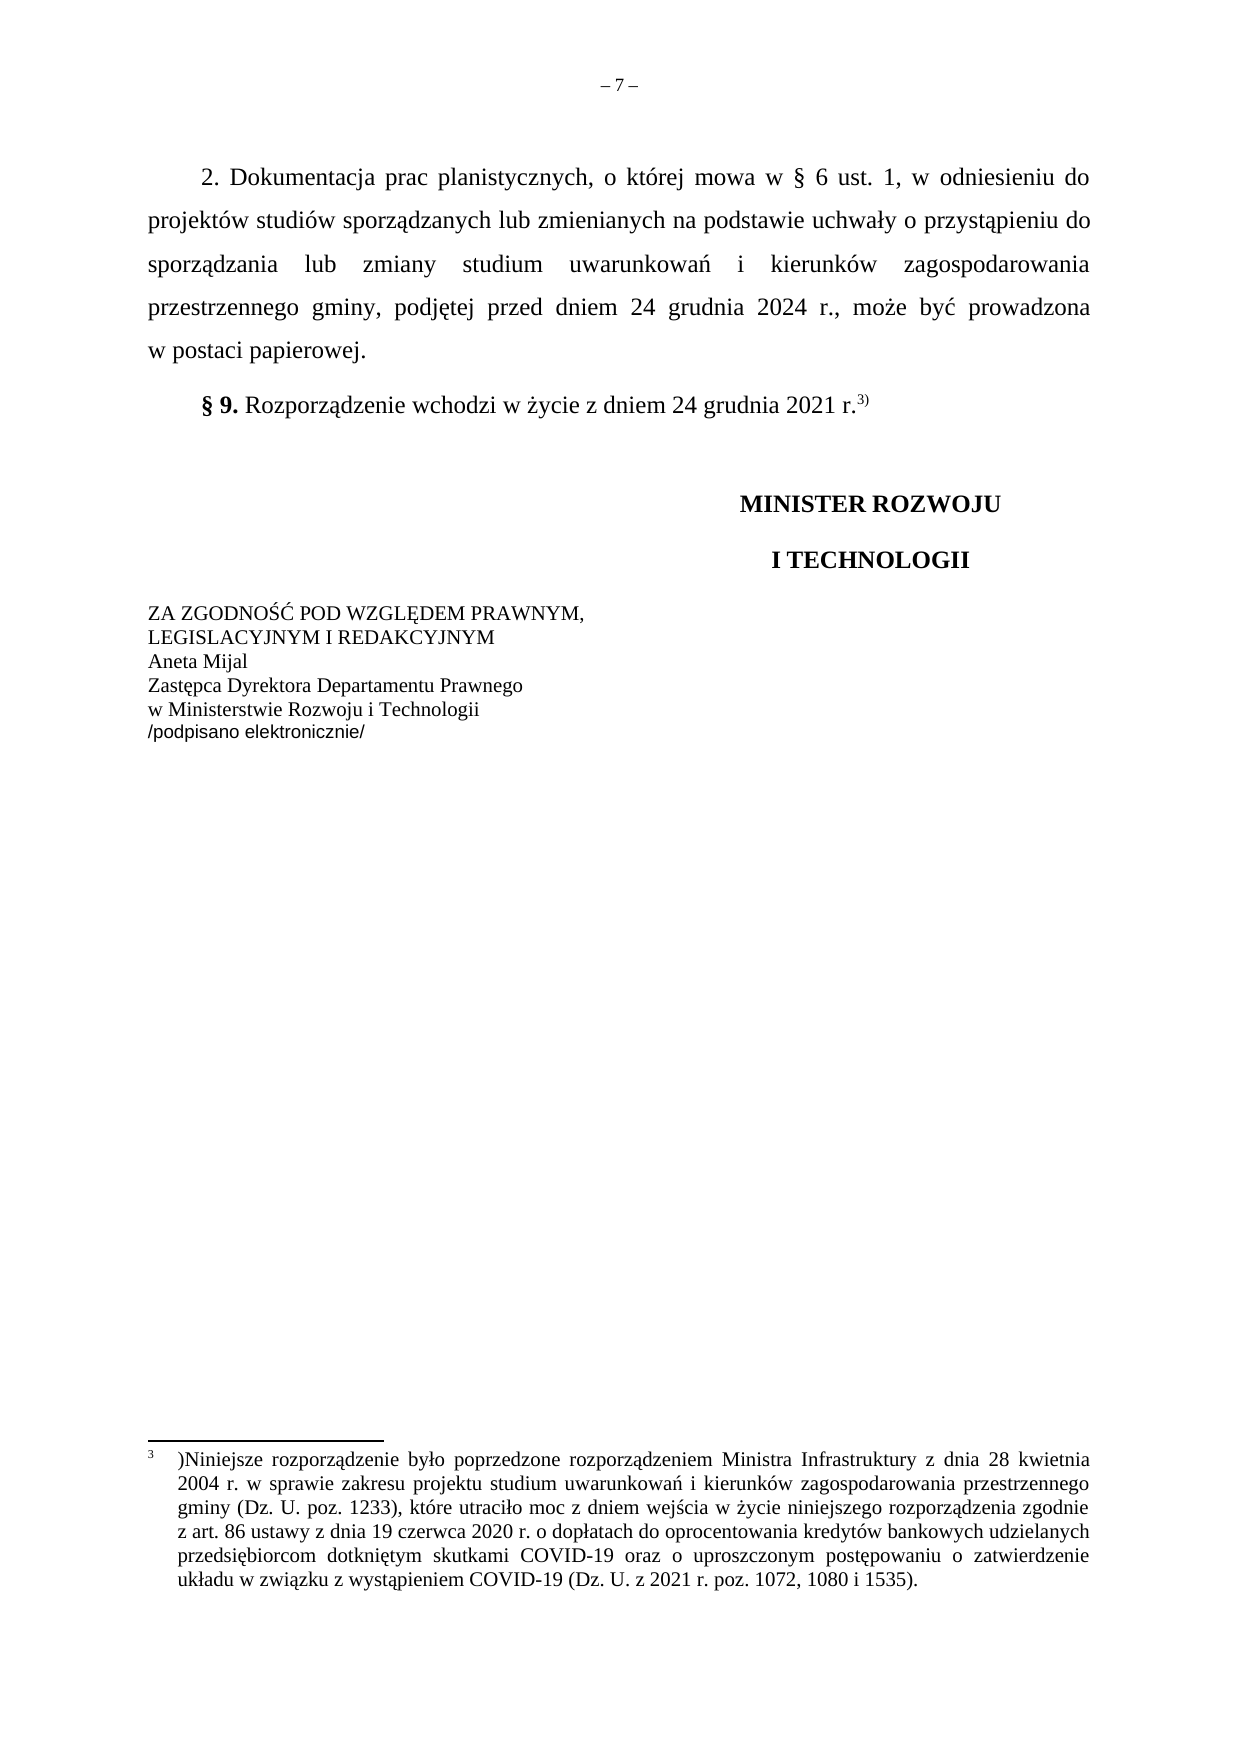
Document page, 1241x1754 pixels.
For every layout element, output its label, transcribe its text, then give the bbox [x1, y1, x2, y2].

text Zastępca Dyrektora Departamentu Prawnego [148, 673, 1091, 697]
text ZA ZGODNOŚĆ POD WZGLĘDEM PRAWNYM, [148, 601, 1091, 625]
text Aneta Mijal [148, 649, 1091, 673]
text § 9. Rozporządzenie wchodzi w życie z dniem 24 grudnia 2021 r.) [148, 391, 1091, 419]
text 2. Dokumentacja prac planistycznych, o której mowa w § 6 ust. 1, w odniesieniu do projektów studiów sporządzanych lub zmienianych na podstawie uchwały o przystąpieniu do sporządzania lub zmiany studium uwarunkowań i kierunków zagospodarowania przestrzennego gminy, podjętej przed dniem 24 grudnia 2024 r., może być prowadzona w postaci papierowej. [148, 162, 1091, 364]
text w Ministerstwie Rozwoju i Technologii [148, 697, 1091, 721]
text LEGISLACYJNYM I REDAKCYJNYM [148, 625, 1091, 649]
text i Technologii [650, 545, 1091, 574]
text /podpisano elektronicznie/ [148, 721, 1091, 742]
text Minister Rozwoju [650, 489, 1091, 518]
